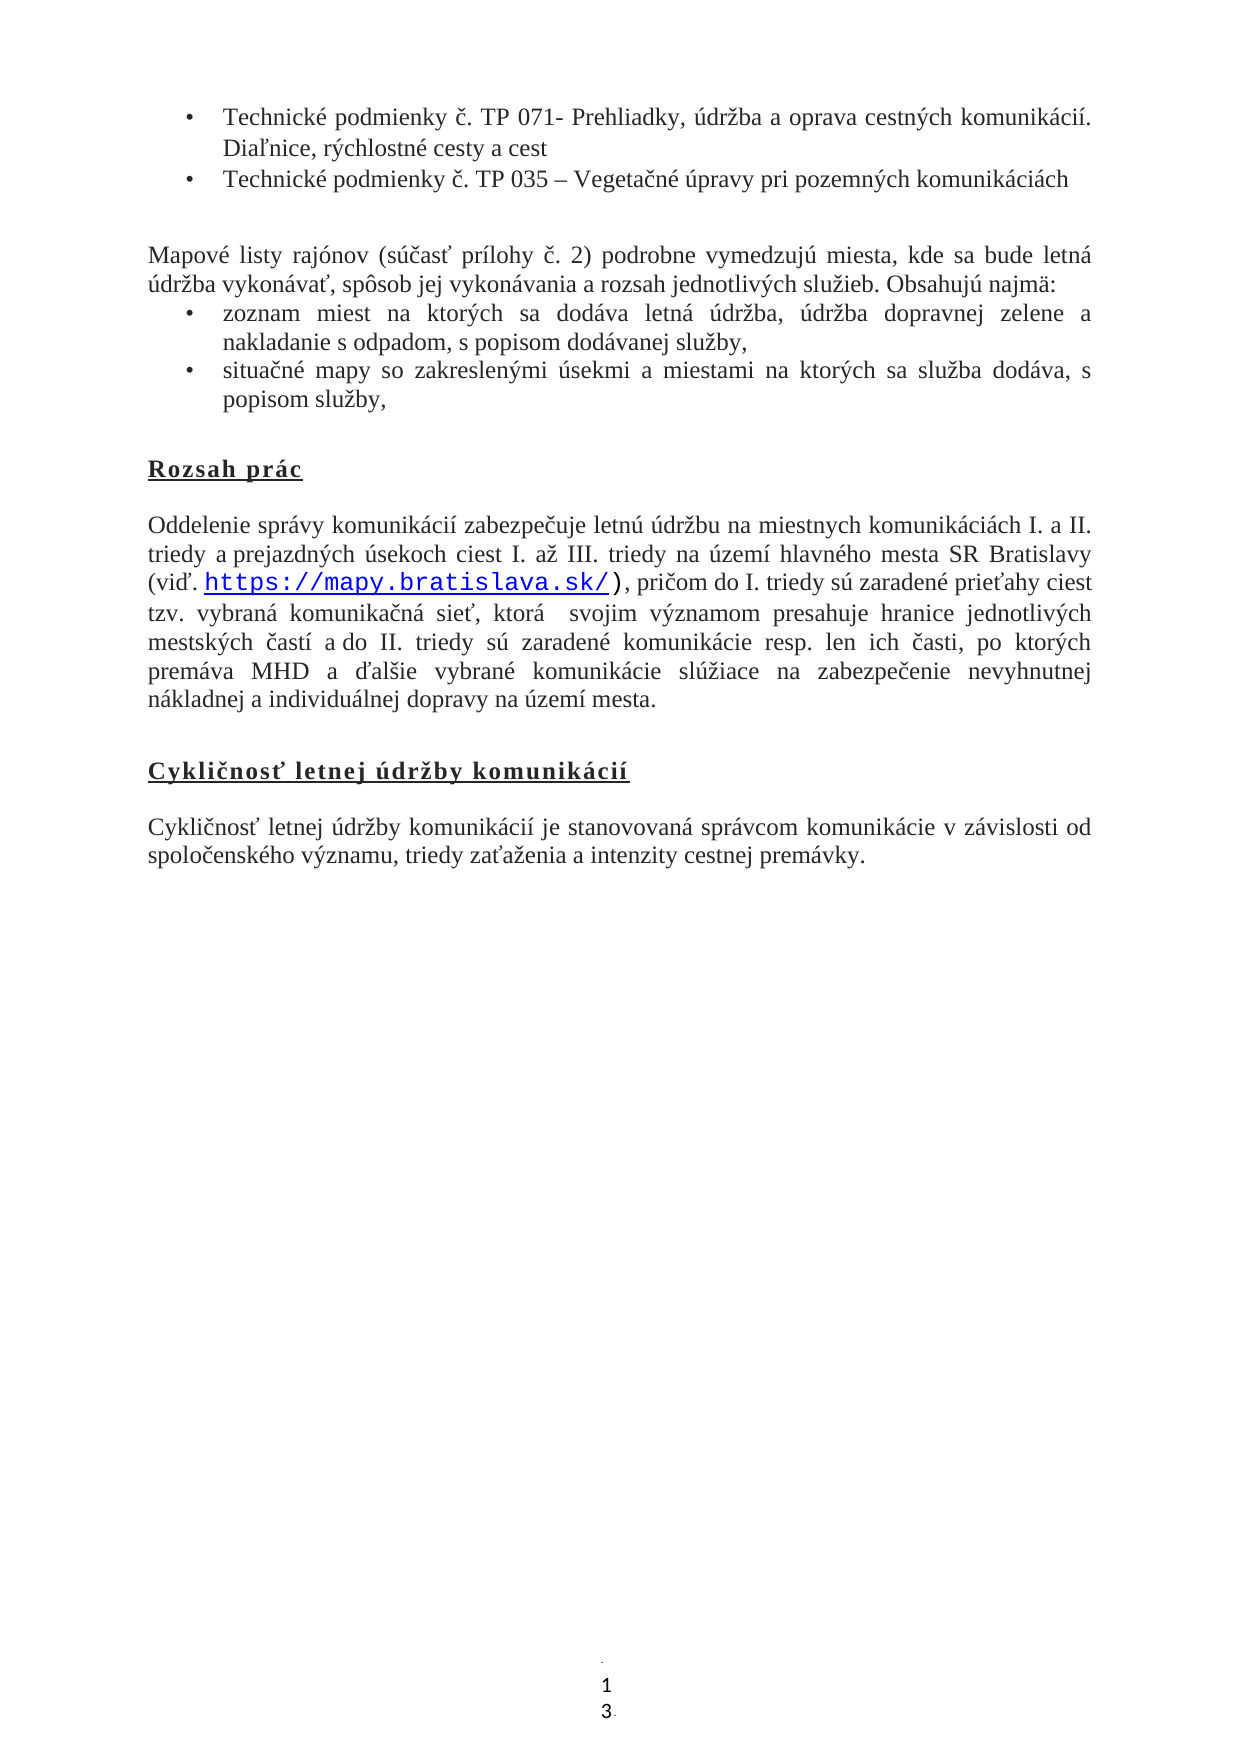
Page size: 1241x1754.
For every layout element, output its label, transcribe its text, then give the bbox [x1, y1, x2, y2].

text Cykličnosť letnej údržby komunikácií [148, 756, 1093, 785]
list Technické podmienky č. TP 035 – Vegetačné úpravy pri pozemných komunikáciách [185, 164, 1093, 193]
text Rozsah prác [148, 454, 1093, 483]
list situačné mapy so zakreslenými úsekmi a miestami na ktorých sa služba dodáva, s popisom služby, [185, 356, 1093, 413]
text Oddelenie správy komunikácií zabezpečuje letnú údržbu na miestnych komunikáciách I. a II. triedy a prejazdných úsekoch ciest I. až III. triedy na území hlavného mesta SR Bratislavy (viď. https://mapy.bratislava.sk/), pričom do I. triedy sú zaradené prieťahy ciest tzv. vybraná komunikačná sieť, ktorá svojim významom presahuje hranice jednotlivých mestských častí a do II. triedy sú zaradené komunikácie resp. len ich časti, po ktorých premáva MHD a ďalšie vybrané komunikácie slúžiace na zabezpečenie nevyhnutnej nákladnej a individuálnej dopravy na území mesta. [148, 510, 1093, 713]
list zoznam miest na ktorých sa dodáva letná údržba, údržba dopravnej zelene a nakladanie s odpadom, s popisom dodávanej služby, [185, 298, 1093, 356]
list Technické podmienky č. TP 071- Prehliadky, údržba a oprava cestných komunikácií. Diaľnice, rýchlostné cesty a cest [185, 102, 1093, 162]
text Cykličnosť letnej údržby komunikácií je stanovovaná správcom komunikácie v závislosti od spoločenského významu, triedy zaťaženia a intenzity cestnej premávky. [148, 812, 1093, 869]
text Mapové listy rajónov (súčasť prílohy č. 2) podrobne vymedzujú miesta, kde sa bude letná údržba vykonávať, spôsob jej vykonávania a rozsah jednotlivých služieb. Obsahujú najmä: [148, 241, 1093, 298]
